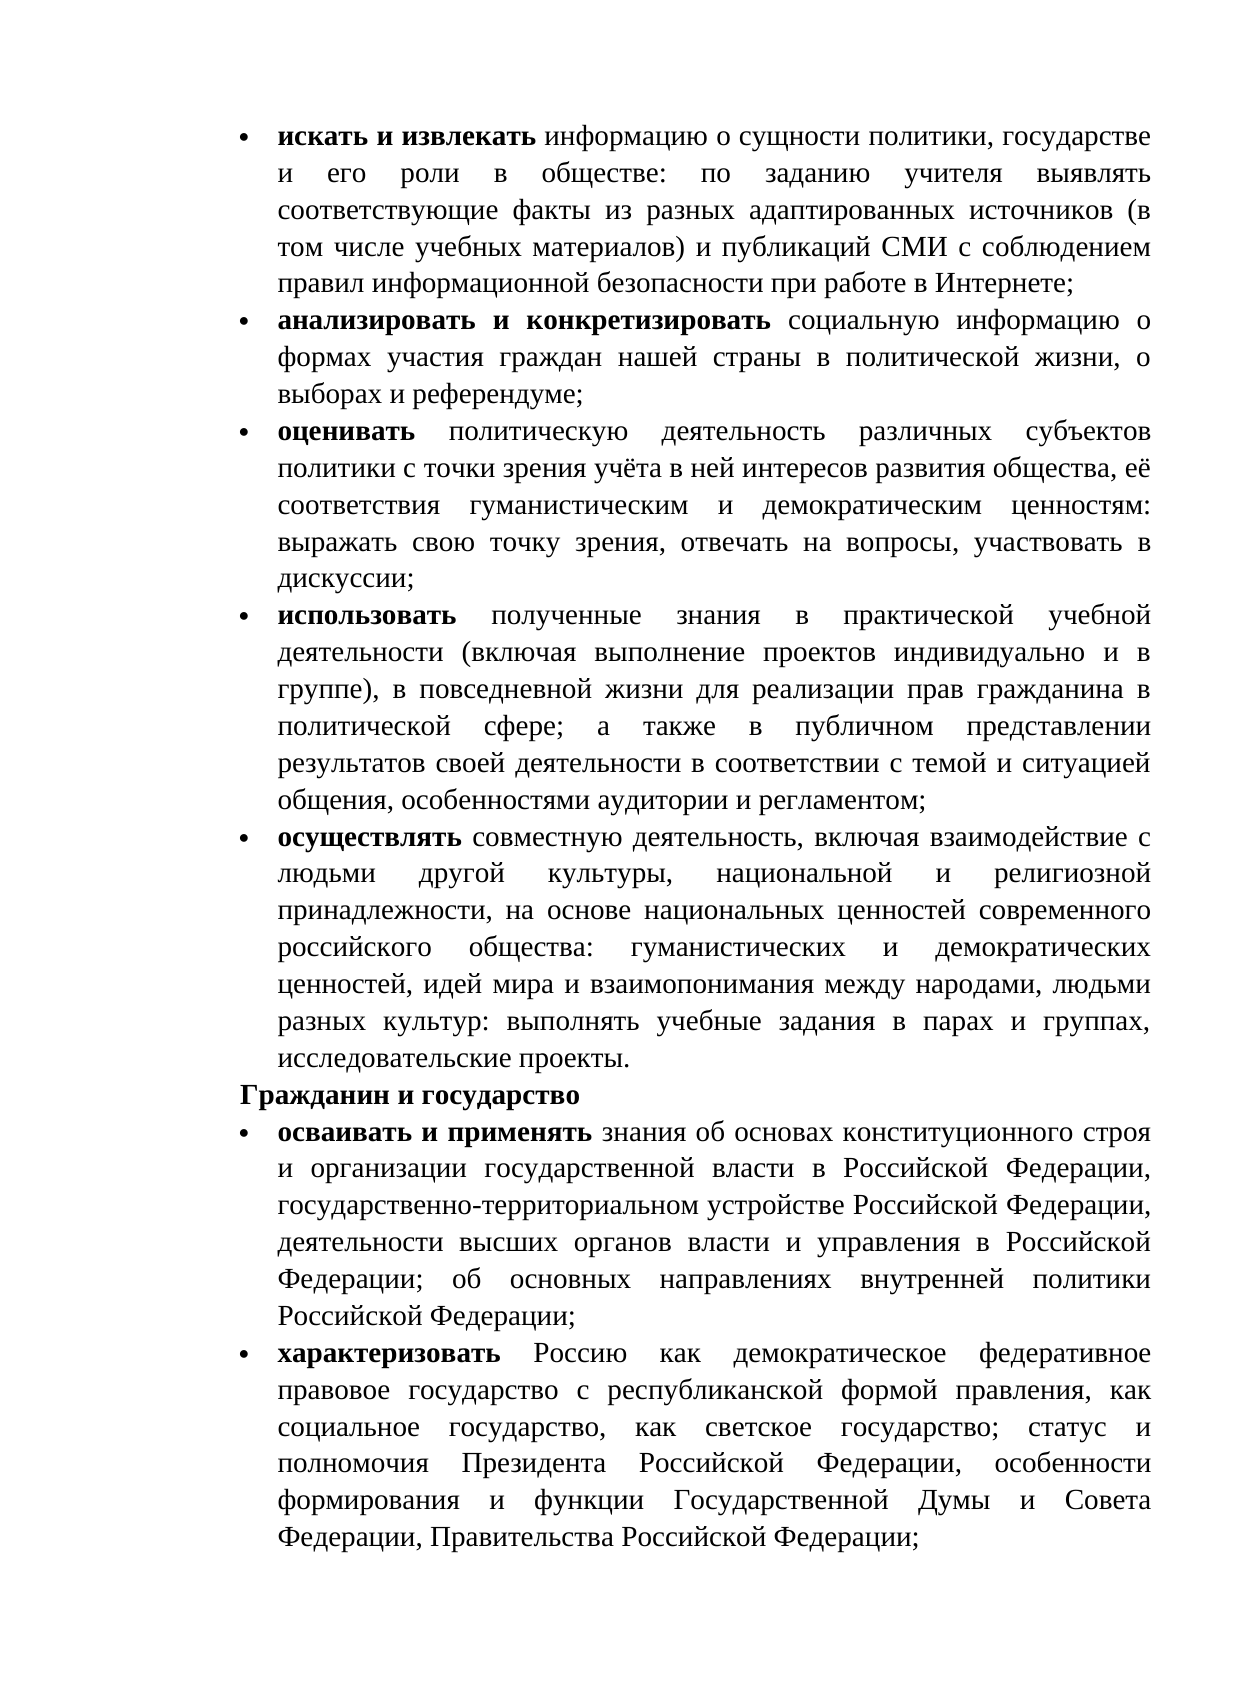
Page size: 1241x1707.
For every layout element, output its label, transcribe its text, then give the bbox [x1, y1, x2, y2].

list анализировать и конкретизировать социальную информацию о формах участия граждан нашей страны в политической жизни, о выборах и референдуме; [240, 302, 1152, 410]
list осваивать и применять знания об основах конституционного строя и организации государственной власти в Российской Федерации, государственно-территориальном устройстве Российской Федерации, деятельности высших органов власти и управления в Российской Федерации; об основных направлениях внутренней политики Российской Федерации; [240, 1114, 1152, 1332]
text Гражданин и государство [177, 1077, 1152, 1110]
list характеризовать Россию как демократическое федеративное правовое государство с республиканской формой правления, как социальное государство, как светское государство; статус и полномочия Президента Российской Федерации, особенности формирования и функции Государственной Думы и Совета Федерации, Правительства Российской Федерации; [240, 1335, 1152, 1553]
list оценивать политическую деятельность различных субъектов политики с точки зрения учёта в ней интересов развития общества, её соответствия гуманистическим и демократическим ценностям: выражать свою точку зрения, отвечать на вопросы, участвовать в дискуссии; [240, 413, 1152, 594]
list осуществлять совместную деятельность, включая взаимодействие с людьми другой культуры, национальной и религиозной принадлежности, на основе национальных ценностей современного российского общества: гуманистических и демократических ценностей, идей мира и взаимопонимания между народами, людьми разных культур: выполнять учебные задания в парах и группах, исследовательские проекты. [240, 819, 1152, 1073]
list использовать полученные знания в практической учебной деятельности (включая выполнение проектов индивидуально и в группе), в повседневной жизни для реализации прав гражданина в политической сфере; а также в публичном представлении результатов своей деятельности в соответствии с темой и ситуацией общения, особенностями аудитории и регламентом; [240, 597, 1152, 815]
list искать и извлекать информацию о сущности политики, государстве и его роли в обществе: по заданию учителя выявлять соответствующие факты из разных адаптированных источников (в том числе учебных материалов) и публикаций СМИ с соблюдением правил информационной безопасности при работе в Интернете; [240, 118, 1152, 299]
